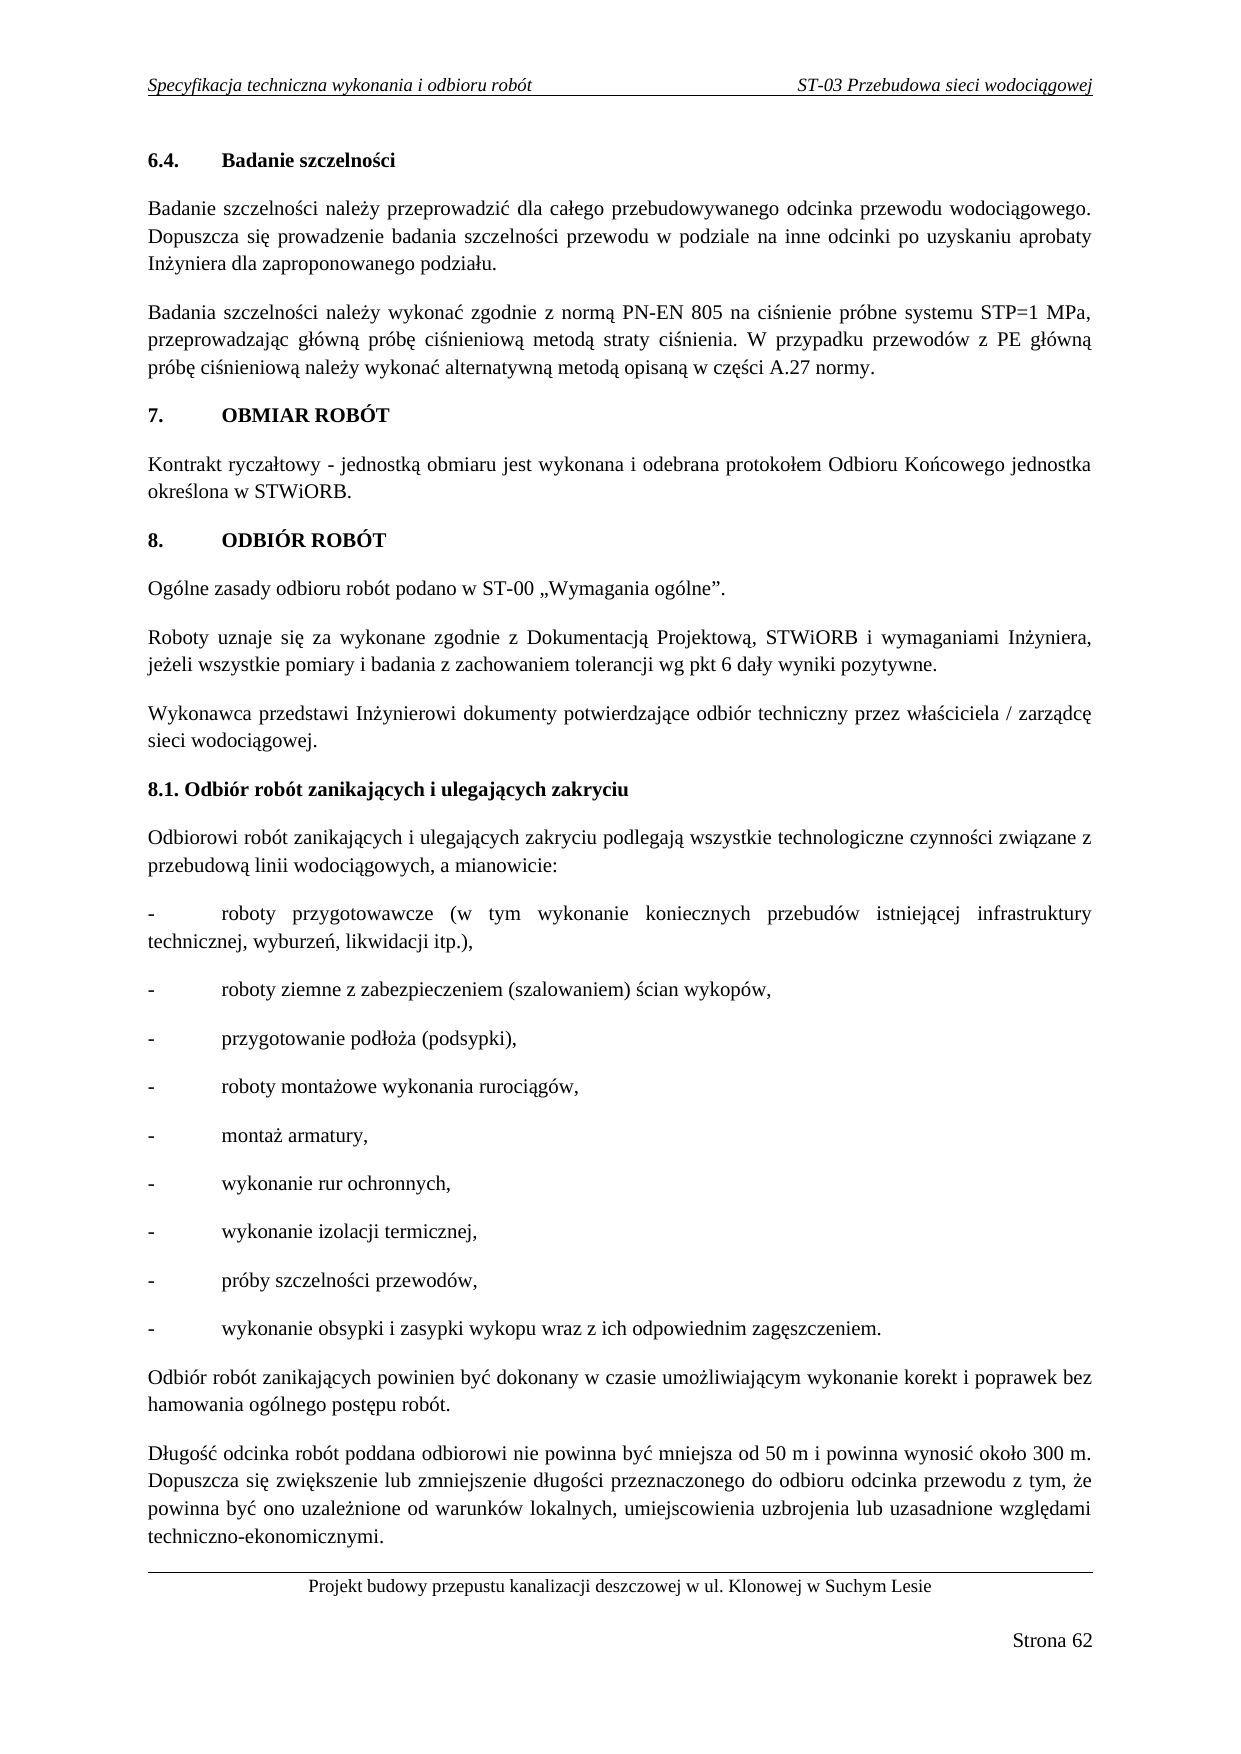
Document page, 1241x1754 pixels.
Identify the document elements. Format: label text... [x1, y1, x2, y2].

text 6.4. Badanie szczelności [148, 148, 1093, 172]
text 8.1. Odbiór robót zanikających i ulegających zakryciu [148, 777, 1093, 801]
text 7. OBMIAR ROBÓT [148, 403, 1093, 427]
text - wykonanie izolacji termicznej, [148, 1219, 1093, 1243]
text Odbiorowi robót zanikających i ulegających zakryciu podlegają wszystkie technologiczne czynności związane z przebudową linii wodociągowych, a mianowicie: [148, 825, 1093, 877]
text - wykonanie rur ochronnych, [148, 1171, 1093, 1195]
text Ogólne zasady odbioru robót podano w ST-00 „Wymagania ogólne”. [148, 576, 1093, 600]
text - montaż armatury, [148, 1123, 1093, 1147]
text Kontrakt ryczałtowy - jednostką obmiaru jest wykonana i odebrana protokołem Odbioru Końcowego jednostka określona w STWiORB. [148, 452, 1093, 503]
text - roboty przygotowawcze (w tym wykonanie koniecznych przebudów istniejącej infrastruktury technicznej, wyburzeń, likwidacji itp.), [148, 901, 1093, 953]
text Odbiór robót zanikających powinien być dokonany w czasie umożliwiającym wykonanie korekt i poprawek bez hamowania ogólnego postępu robót. [148, 1365, 1093, 1416]
text - próby szczelności przewodów, [148, 1268, 1093, 1292]
text Badanie szczelności należy przeprowadzić dla całego przebudowywanego odcinka przewodu wodociągowego. Dopuszcza się prowadzenie badania szczelności przewodu w podziale na inne odcinki po uzyskaniu aprobaty Inżyniera dla zaproponowanego podziału. [148, 196, 1093, 275]
text Badania szczelności należy wykonać zgodnie z normą PN-EN 805 na ciśnienie próbne systemu STP=1 MPa, przeprowadzając główną próbę ciśnieniową metodą straty ciśnienia. W przypadku przewodów z PE główną próbę ciśnieniową należy wykonać alternatywną metodą opisaną w części A.27 normy. [148, 300, 1093, 379]
text Roboty uznaje się za wykonane zgodnie z Dokumentacją Projektową, STWiORB i wymaganiami Inżyniera, jeżeli wszystkie pomiary i badania z zachowaniem tolerancji wg pkt 6 dały wyniki pozytywne. [148, 625, 1093, 676]
text - przygotowanie podłoża (podsypki), [148, 1026, 1093, 1050]
text 8. ODBIÓR ROBÓT [148, 528, 1093, 552]
text - wykonanie obsypki i zasypki wykopu wraz z ich odpowiednim zagęszczeniem. [148, 1316, 1093, 1340]
text - roboty montażowe wykonania rurociągów, [148, 1074, 1093, 1098]
text - roboty ziemne z zabezpieczeniem (szalowaniem) ścian wykopów, [148, 977, 1093, 1001]
text Wykonawca przedstawi Inżynierowi dokumenty potwierdzające odbiór techniczny przez właściciela / zarządcę sieci wodociągowej. [148, 701, 1093, 752]
text Długość odcinka robót poddana odbiorowi nie powinna być mniejsza od 50 m i powinna wynosić około 300 m. Dopuszcza się zwiększenie lub zmniejszenie długości przeznaczonego do odbioru odcinka przewodu z tym, że powinna być ono uzależnione od warunków lokalnych, umiejscowienia uzbrojenia lub uzasadnione względami techniczno-ekonomicznymi. [148, 1441, 1093, 1548]
